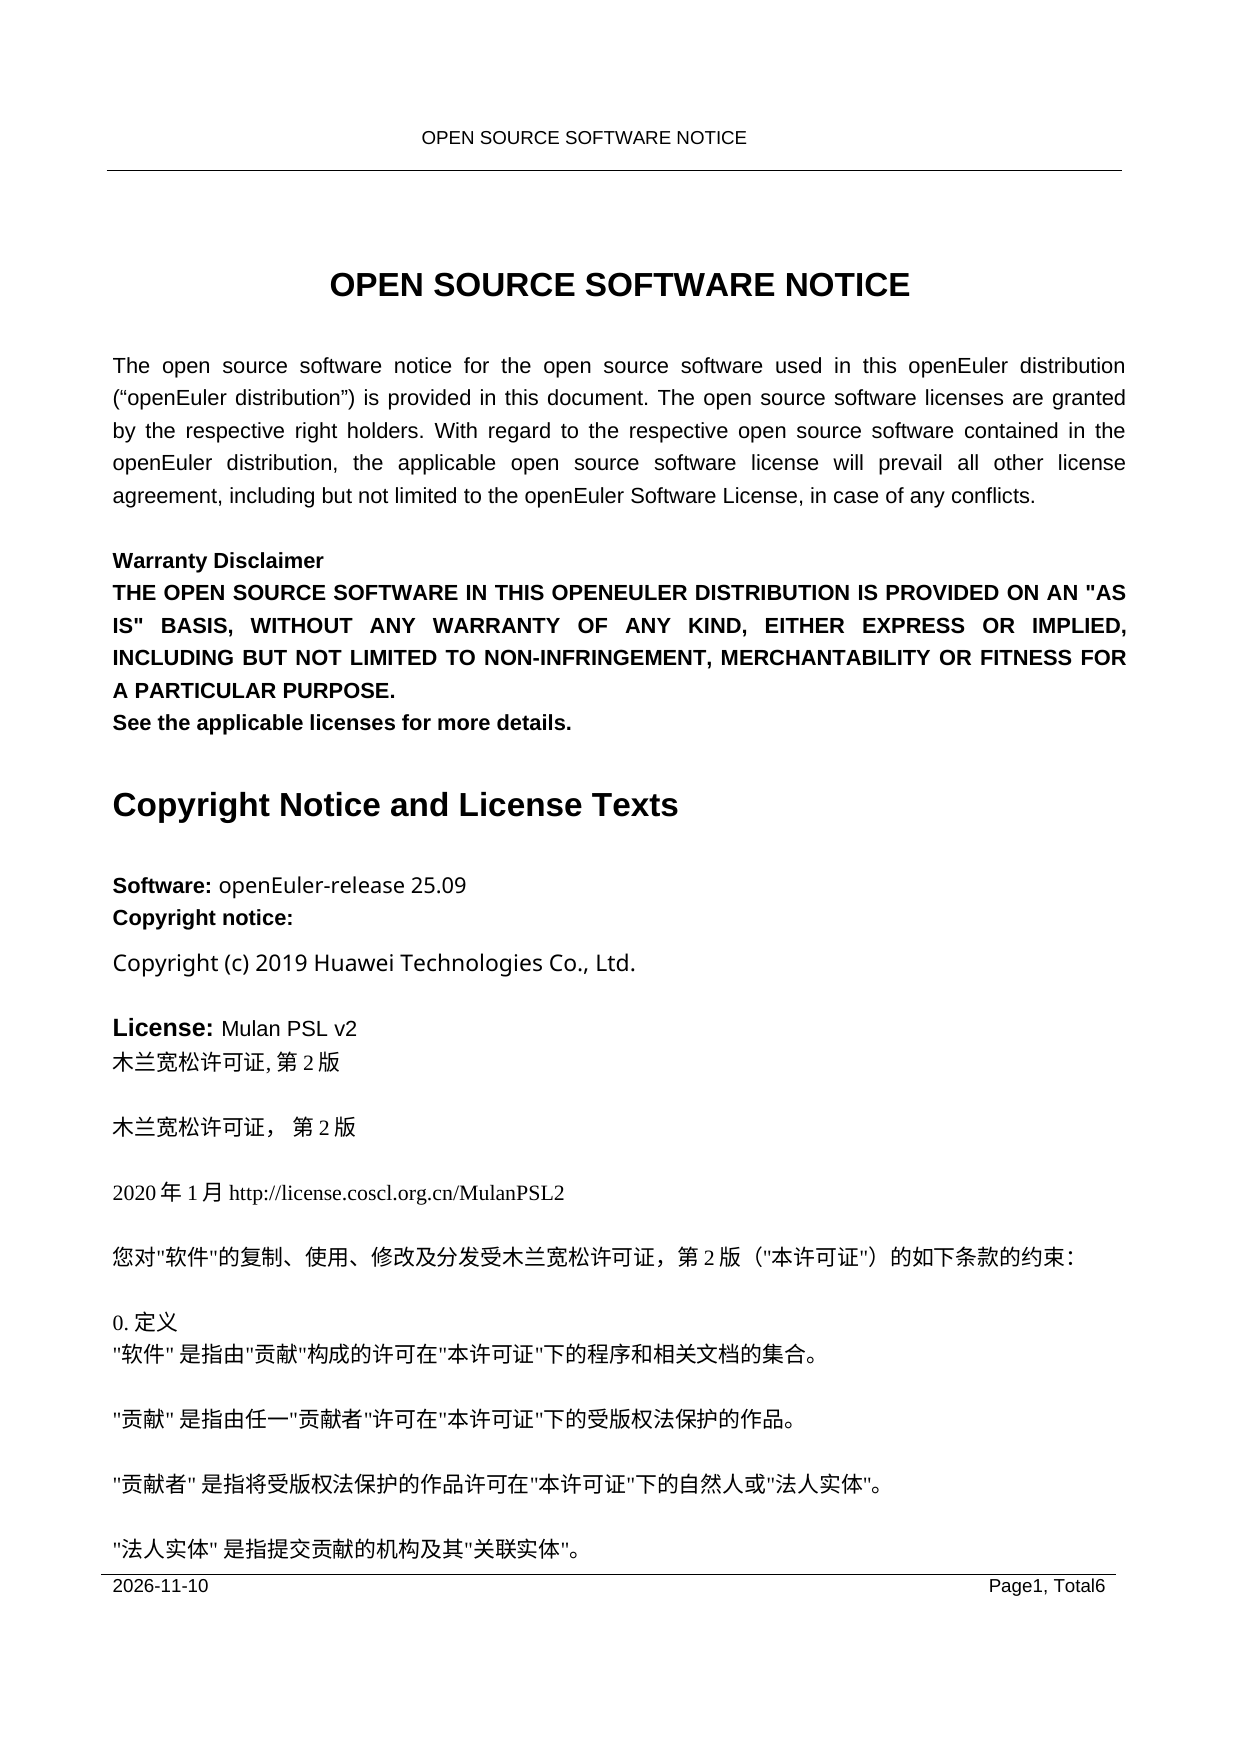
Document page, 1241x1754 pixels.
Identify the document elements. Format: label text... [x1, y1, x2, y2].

text Copyright notice: [112, 901, 1128, 934]
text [112, 1044, 1128, 1564]
text Copyright (c) 2019 Huawei Technologies Co., Ltd. [112, 947, 1128, 1012]
text THE OPEN SOURCE SOFTWARE IN THIS OPENEULER DISTRIBUTION IS PROVIDED ON AN "AS IS" BASIS, WITHOUT ANY WARRANTY OF ANY KIND, EITHER EXPRESS OR IMPLIED, INCLUDING BUT NOT LIMITED TO NON-INFRINGEMENT, MERCHANTABILITY OR FITNESS FOR A PARTICULAR PURPOSE. See the applicable licenses for more details. [112, 576, 1128, 739]
text License: Mulan PSL v2 [112, 1012, 1128, 1044]
title Software: openEuler-release 25.09 [112, 869, 1128, 901]
text OPEN SOURCE SOFTWARE NOTICE [112, 251, 1128, 316]
text The open source software notice for the open source software used in this openEuler distribution (“openEuler distribution”) is provided in this document. The open source software licenses are granted by the respective right holders. With regard to the respective open source software contained in the openEuler distribution, the applicable open source software license will prevail all other license agreement, including but not limited to the openEuler Software License, in case of any conflicts. [112, 349, 1128, 511]
text Warranty Disclaimer [112, 544, 1128, 576]
text Copyright Notice and License Texts [112, 771, 1128, 836]
